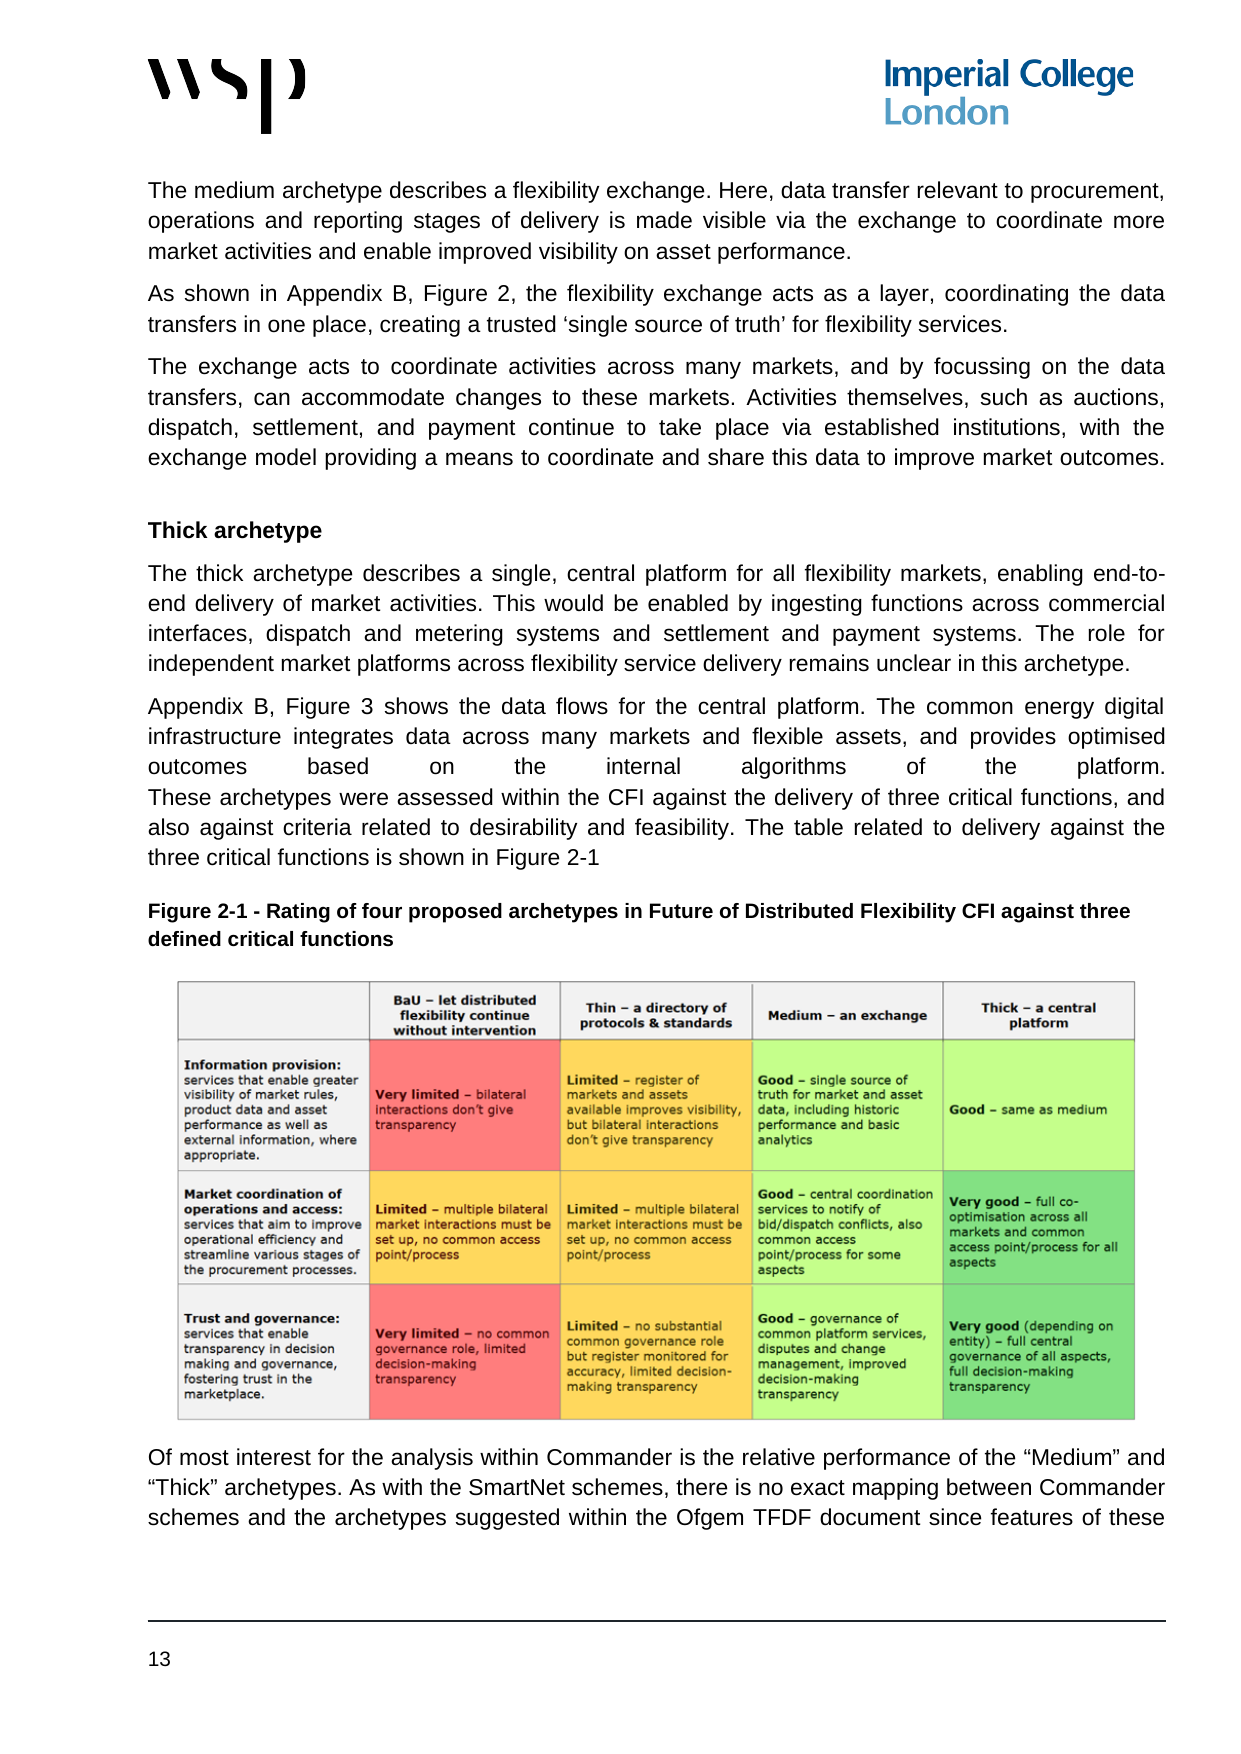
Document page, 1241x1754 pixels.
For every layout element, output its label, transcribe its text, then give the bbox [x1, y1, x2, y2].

text The medium archetype describes a flexibility exchange. Here, data transfer relevant to procurement, operations and reporting stages of delivery is made visible via the exchange to coordinate more market activities and enable improved visibility on asset performance. [148, 177, 1166, 264]
text The thick archetype describes a single, central platform for all flexibility markets, enabling end-to-end delivery of market activities. This would be enabled by ingesting functions across commercial interfaces, dispatch and metering systems and settlement and payment systems. The role for independent market platforms across flexibility service delivery remains unclear in this archetype. [148, 559, 1166, 676]
picture [147, 59, 306, 134]
text The exchange acts to coordinate activities across many markets, and by focussing on the data transfers, can accommodate changes to these markets. Activities themselves, such as auctions, dispatch, settlement, and payment continue to take place via established institutions, with the exchange model providing a means to coordinate and share this data to improve market outcomes. [148, 353, 1166, 500]
text As shown in Appendix B, Figure 2, the flexibility exchange acts as a layer, coordinating the data transfers in one place, creating a trusted ‘single source of truth’ for flexibility services. [148, 280, 1166, 337]
text Thick archetype [148, 517, 1166, 543]
picture [175, 979, 1139, 1428]
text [148, 1443, 1166, 1530]
picture [885, 59, 1134, 125]
